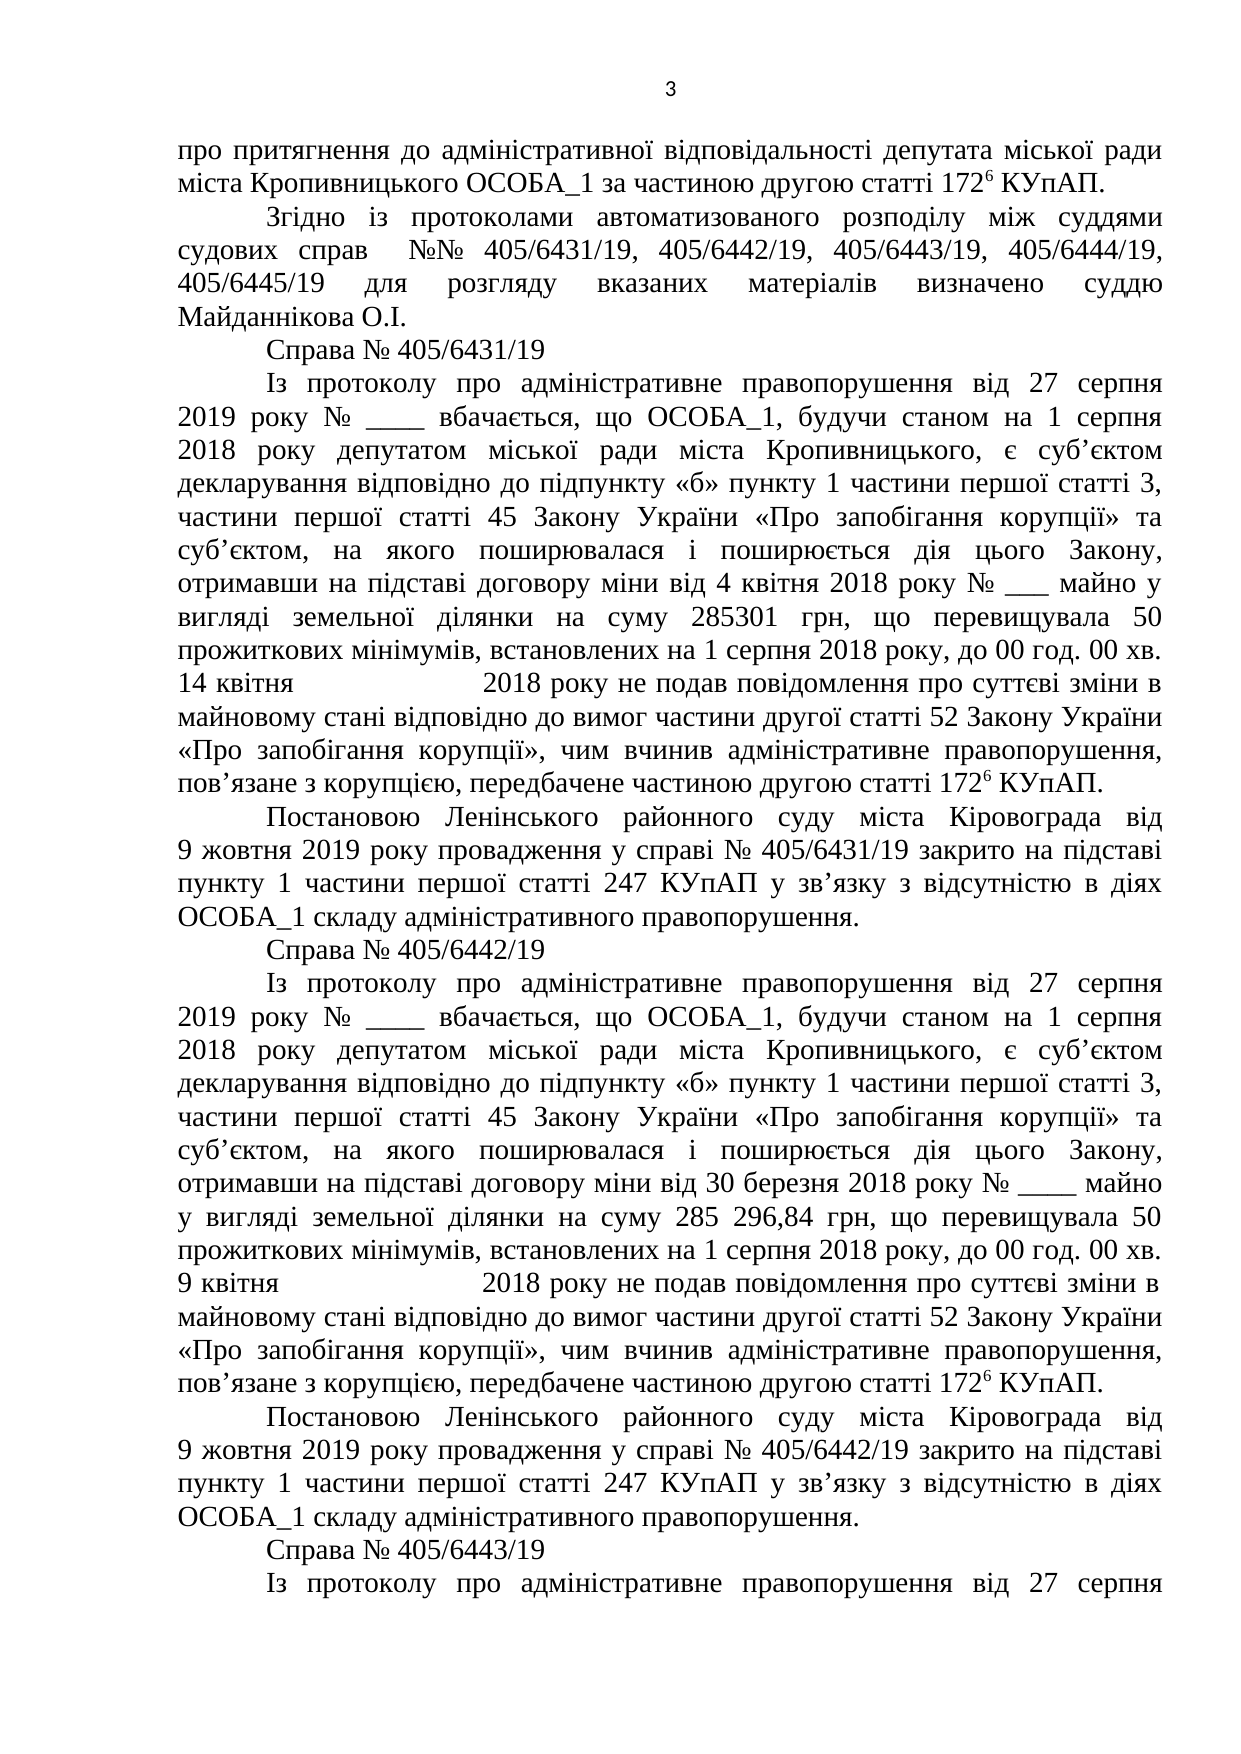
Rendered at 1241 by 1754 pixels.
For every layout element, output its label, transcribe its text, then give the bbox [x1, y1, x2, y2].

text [177, 1566, 1163, 1599]
text Справа № 405/6431/19 [177, 333, 1163, 366]
text Справа № 405/6443/19 [177, 1533, 1163, 1566]
text Постановою Ленінського районного суду міста Кіровограда від 9 жовтня 2019 року провадження у справі № 405/6431/19 закрито на підставі пункту 1 частини першої статті 247 КУпАП у зв’язку з відсутністю в діях ОСОБА_1 складу адміністративного правопорушення. [177, 799, 1163, 933]
text Справа № 405/6442/19 [177, 933, 1163, 966]
text Із протоколу про адміністративне правопорушення від 27 серпня 2019 року № ____ вбачається, що ОСОБА_1, будучи станом на 1 серпня 2018 року депутатом міської ради міста Кропивницького, є суб’єктом декларування відповідно до підпункту «б» пункту 1 частини першої статті 3, частини першої статті 45 Закону України «Про запобігання корупції» та суб’єктом, на якого поширювалася і поширюється дія цього Закону, отримавши на підставі договору міни від 30 березня 2018 року № ____ майно у вигляді земельної ділянки на суму 285 296,84 грн, що перевищувала 50 прожиткових мінімумів, встановлених на 1 серпня 2018 року, до 00 год. 00 хв. 9 квітня 2018 року не подав повідомлення про суттєві зміни в майновому стані відповідно до вимог частини другої статті 52 Закону України «Про запобігання корупції», чим вчинив адміністративне правопорушення, пов’язане з корупцією, передбачене частиною другою статті 1726 КУпАП. [177, 966, 1163, 1399]
text Згідно із протоколами автоматизованого розподілу між суддями судових справ №№ 405/6431/19, 405/6442/19, 405/6443/19, 405/6444/19, 405/6445/19 для розгляду вказаних матеріалів визначено суддю Майданнікова О.І. [177, 199, 1163, 333]
text Постановою Ленінського районного суду міста Кіровограда від 9 жовтня 2019 року провадження у справі № 405/6442/19 закрито на підставі пункту 1 частини першої статті 247 КУпАП у зв’язку з відсутністю в діях ОСОБА_1 складу адміністративного правопорушення. [177, 1399, 1163, 1533]
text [177, 133, 1163, 199]
text Із протоколу про адміністративне правопорушення від 27 серпня 2019 року № ____ вбачається, що ОСОБА_1, будучи станом на 1 серпня 2018 року депутатом міської ради міста Кропивницького, є суб’єктом декларування відповідно до підпункту «б» пункту 1 частини першої статті 3, частини першої статті 45 Закону України «Про запобігання корупції» та суб’єктом, на якого поширювалася і поширюється дія цього Закону, отримавши на підставі договору міни від 4 квітня 2018 року № ___ майно у вигляді земельної ділянки на суму 285301 грн, що перевищувала 50 прожиткових мінімумів, встановлених на 1 серпня 2018 року, до 00 год. 00 хв. 14 квітня 2018 року не подав повідомлення про суттєві зміни в майновому стані відповідно до вимог частини другої статті 52 Закону України «Про запобігання корупції», чим вчинив адміністративне правопорушення, пов’язане з корупцією, передбачене частиною другою статті 1726 КУпАП. [177, 366, 1163, 799]
